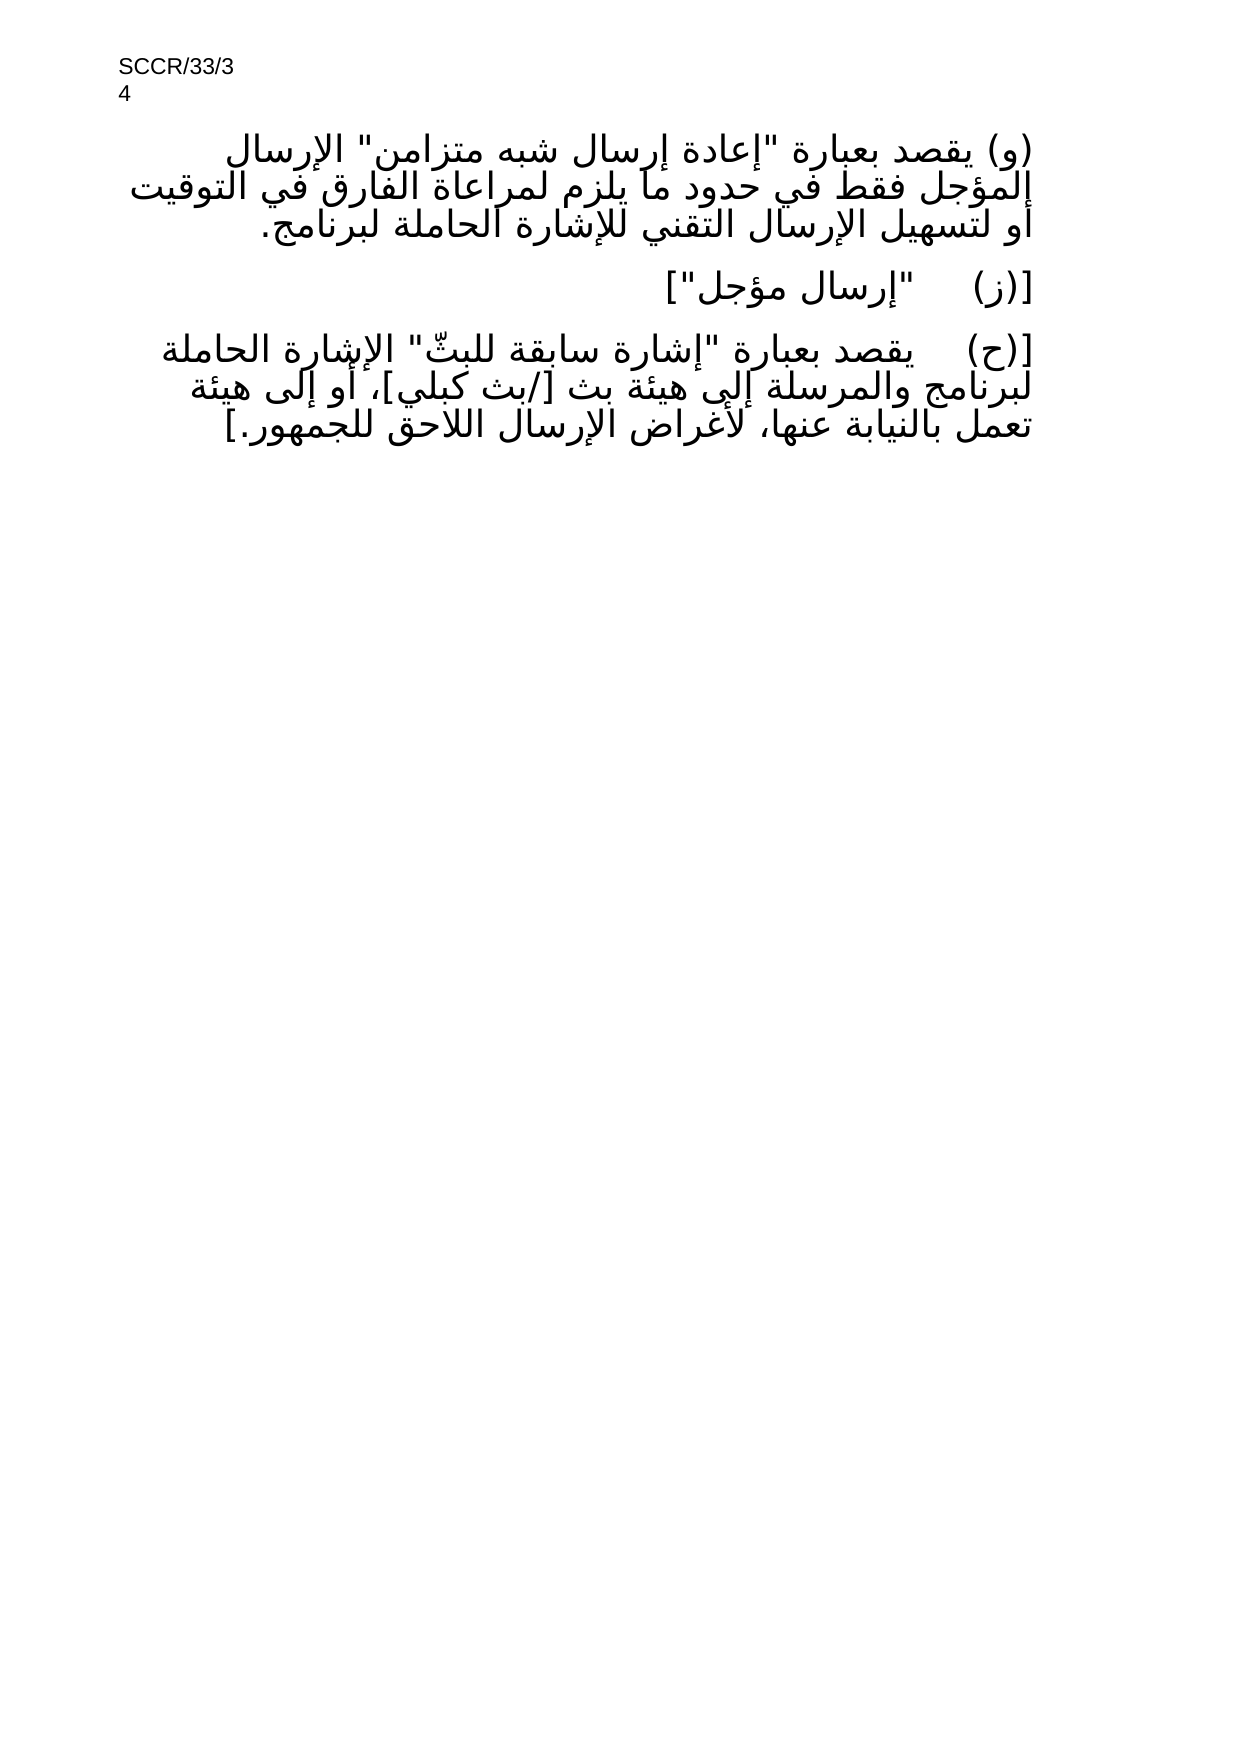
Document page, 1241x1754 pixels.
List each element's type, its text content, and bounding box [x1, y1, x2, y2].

text (و) يقصد بعبارة "إعادة إرسال شبه متزامن" الإرسال المؤجل فقط في حدود ما يلزم لمراعاة الفارق في التوقيت أو لتسهيل الإرسال التقني للإشارة الحاملة لبرنامج. [118, 132, 1033, 245]
text [(ح) يقصد بعبارة "إشارة سابقة للبثّ" الإشارة الحاملة لبرنامج والمرسلة إلى هيئة بث [/بث كبلي]، أو إلى هيئة تعمل بالنيابة عنها، لأغراض الإرسال اللاحق للجمهور.] [118, 332, 1033, 445]
text [(ز) "إرسال مؤجل"] [118, 270, 1033, 307]
